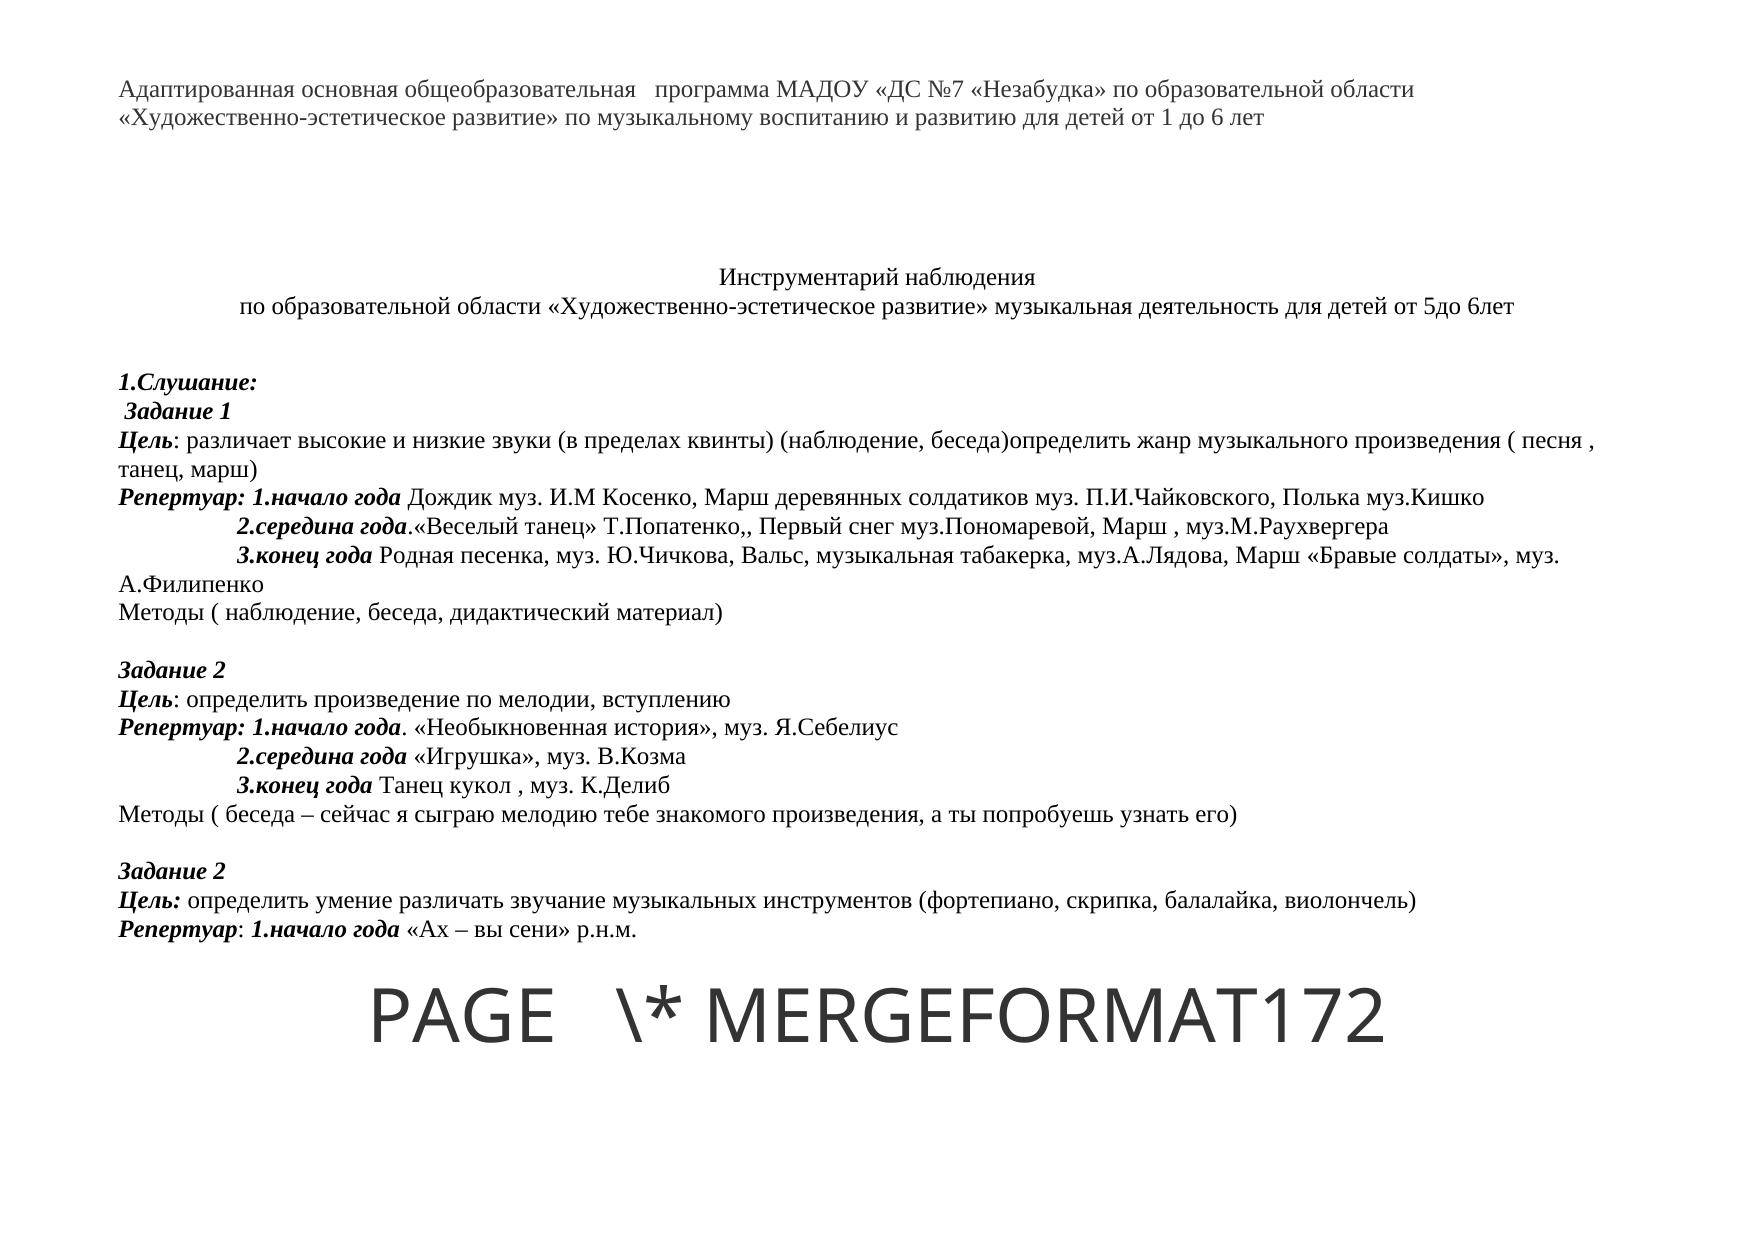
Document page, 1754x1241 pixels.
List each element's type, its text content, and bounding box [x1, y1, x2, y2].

text Методы ( беседа – сейчас я сыграю мелодию тебе знакомого произведения, а ты попробуешь узнать его) [118, 799, 1636, 827]
text Инструментарий наблюдения [118, 262, 1636, 291]
text 1.Слушание: [118, 367, 1636, 396]
text Цель: различает высокие и низкие звуки (в пределах квинты) (наблюдение, беседа)определить жанр музыкального произведения ( песня , танец, марш) [118, 425, 1636, 482]
text Цель: определить умение различать звучание музыкальных инструментов (фортепиано, скрипка, балалайка, виолончель) [118, 885, 1636, 914]
text Задание 1 [118, 396, 1636, 425]
text Репертуар: 1.начало года «Ах – вы сени» р.н.м. [118, 914, 1636, 942]
text Задание 2 [118, 856, 1636, 885]
text 2.середина года «Игрушка», муз. В.Козма [118, 741, 1636, 770]
text 3.конец года Родная песенка, муз. Ю.Чичкова, Вальс, музыкальная табакерка, муз.А.Лядова, Марш «Бравые солдаты», муз. А.Филипенко [118, 540, 1636, 597]
text Методы ( наблюдение, беседа, дидактический материал) [118, 597, 1636, 626]
text по образовательной области «Художественно-эстетическое развитие» музыкальная деятельность для детей от 5до 6лет [976, 291, 1636, 320]
text по образовательной области «Художественно-эстетическое развитие» музыкальная деятельность для детей от 5до 6лет [118, 291, 578, 320]
text 3.конец года Танец кукол , муз. К.Делиб [118, 770, 1636, 799]
text Репертуар: 1.начало года. «Необыкновенная история», муз. Я.Себелиус [118, 712, 1636, 741]
text 2.середина года.«Веселый танец» Т.Попатенко,, Первый снег муз.Пономаревой, Марш , муз.М.Раухвергера [118, 511, 1636, 540]
text Репертуар: 1.начало года Дождик муз. И.М Косенко, Марш деревянных солдатиков муз. П.И.Чайковского, Полька муз.Кишко [118, 482, 1636, 511]
text Цель: определить произведение по мелодии, вступлению [118, 684, 1636, 712]
text Задание 2 [118, 655, 1636, 684]
